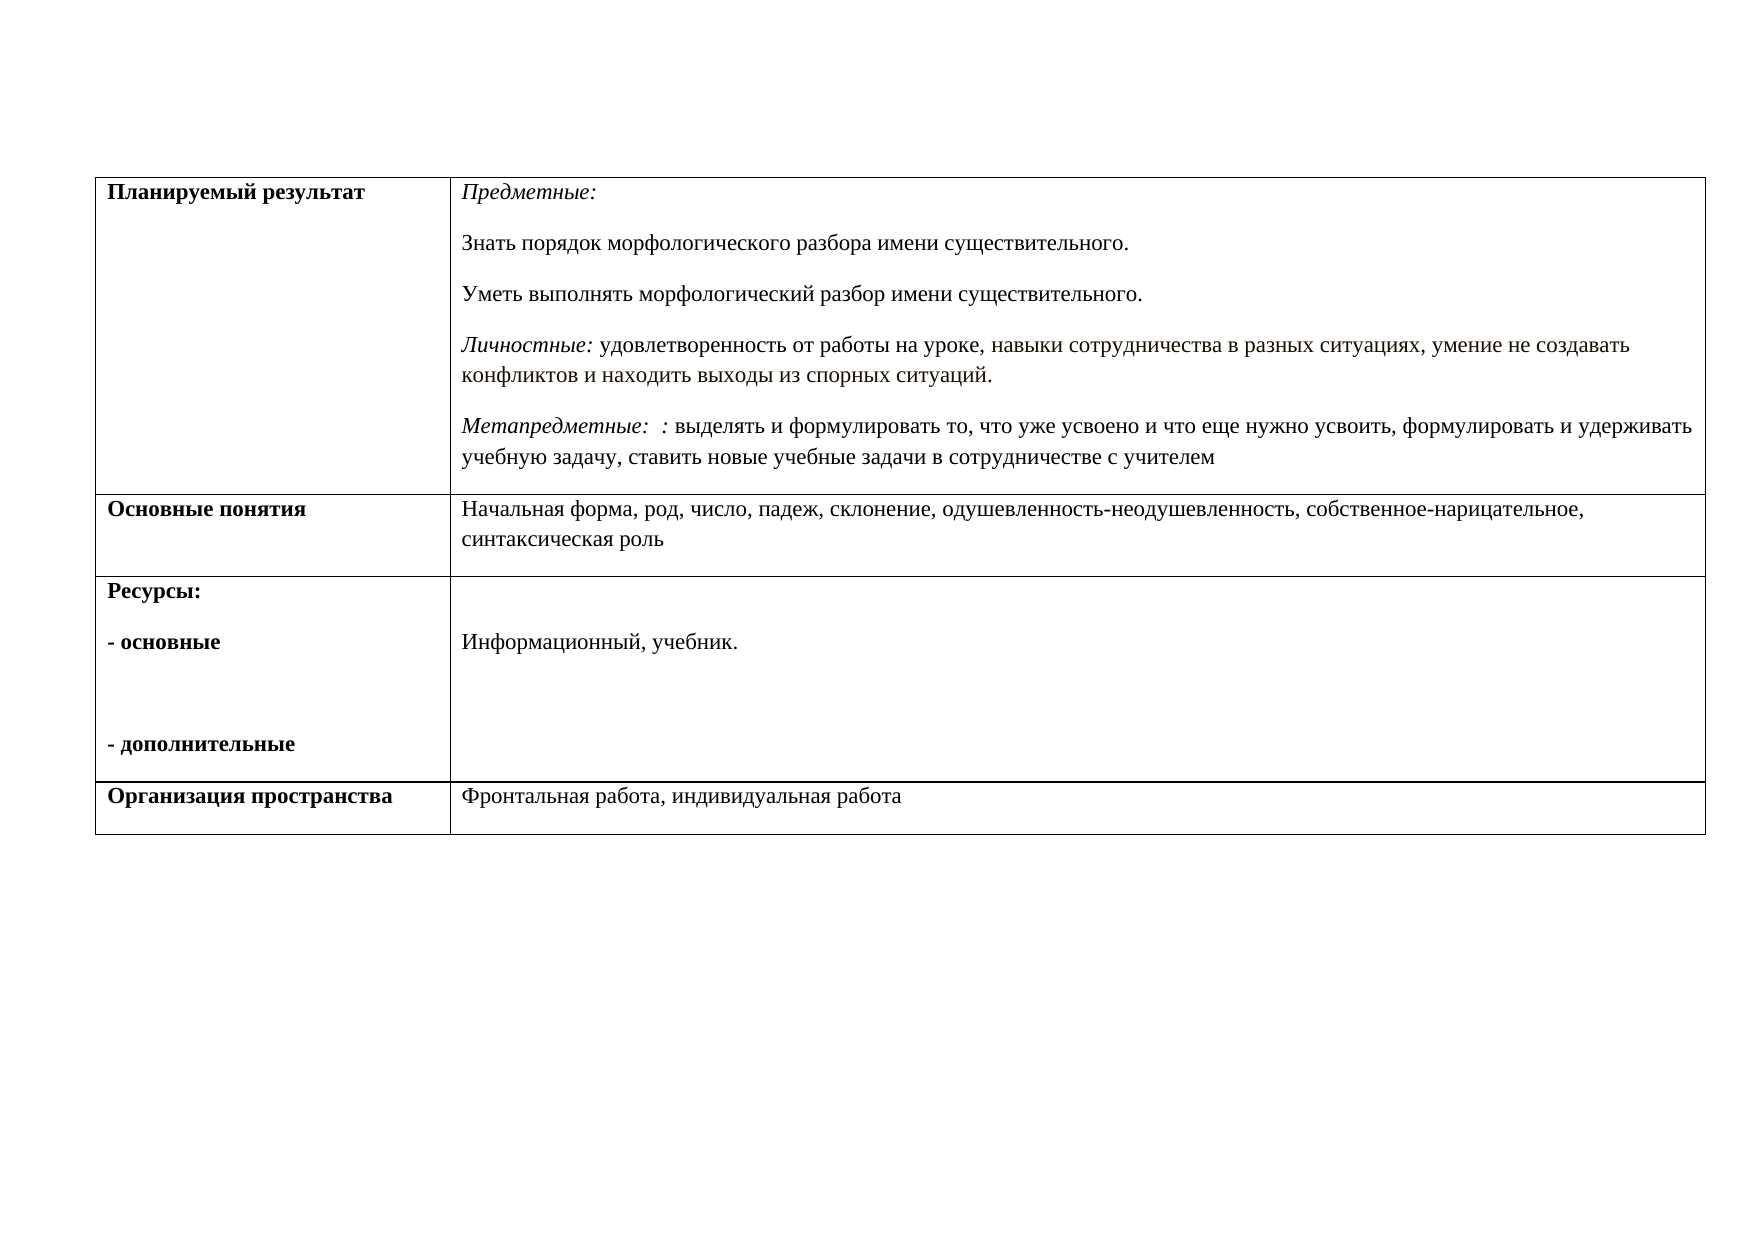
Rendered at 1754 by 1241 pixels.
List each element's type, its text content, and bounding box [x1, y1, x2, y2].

table_cell Ресурсы: - основные - дополнительные [96, 577, 450, 781]
table_cell Планируемый результат [96, 178, 450, 494]
table_cell Предметные: Знать порядок морфологического разбора имени существительного. Уметь выполнять морфологический разбор имени существительного. Личностные: удовлетворенность от работы на уроке, навыки сотрудничества в разных ситуациях, умение не создавать конфликтов и находить выходы из спорных ситуаций. Метапредметные: : выделять и формулировать то, что уже усвоено и что еще нужно усвоить, формулировать и удерживать учебную задачу, ставить новые учебные задачи в сотрудничестве с учителем [451, 178, 1705, 494]
table_cell Фронтальная работа, индивидуальная работа [451, 783, 1705, 833]
table_cell Организация пространства [96, 783, 450, 833]
table_cell Основные понятия [96, 495, 450, 576]
table_cell Информационный, учебник. [451, 577, 1705, 781]
table_cell Начальная форма, род, число, падеж, склонение, одушевленность-неодушевленность, собственное-нарицательное, синтаксическая роль [451, 495, 1705, 576]
